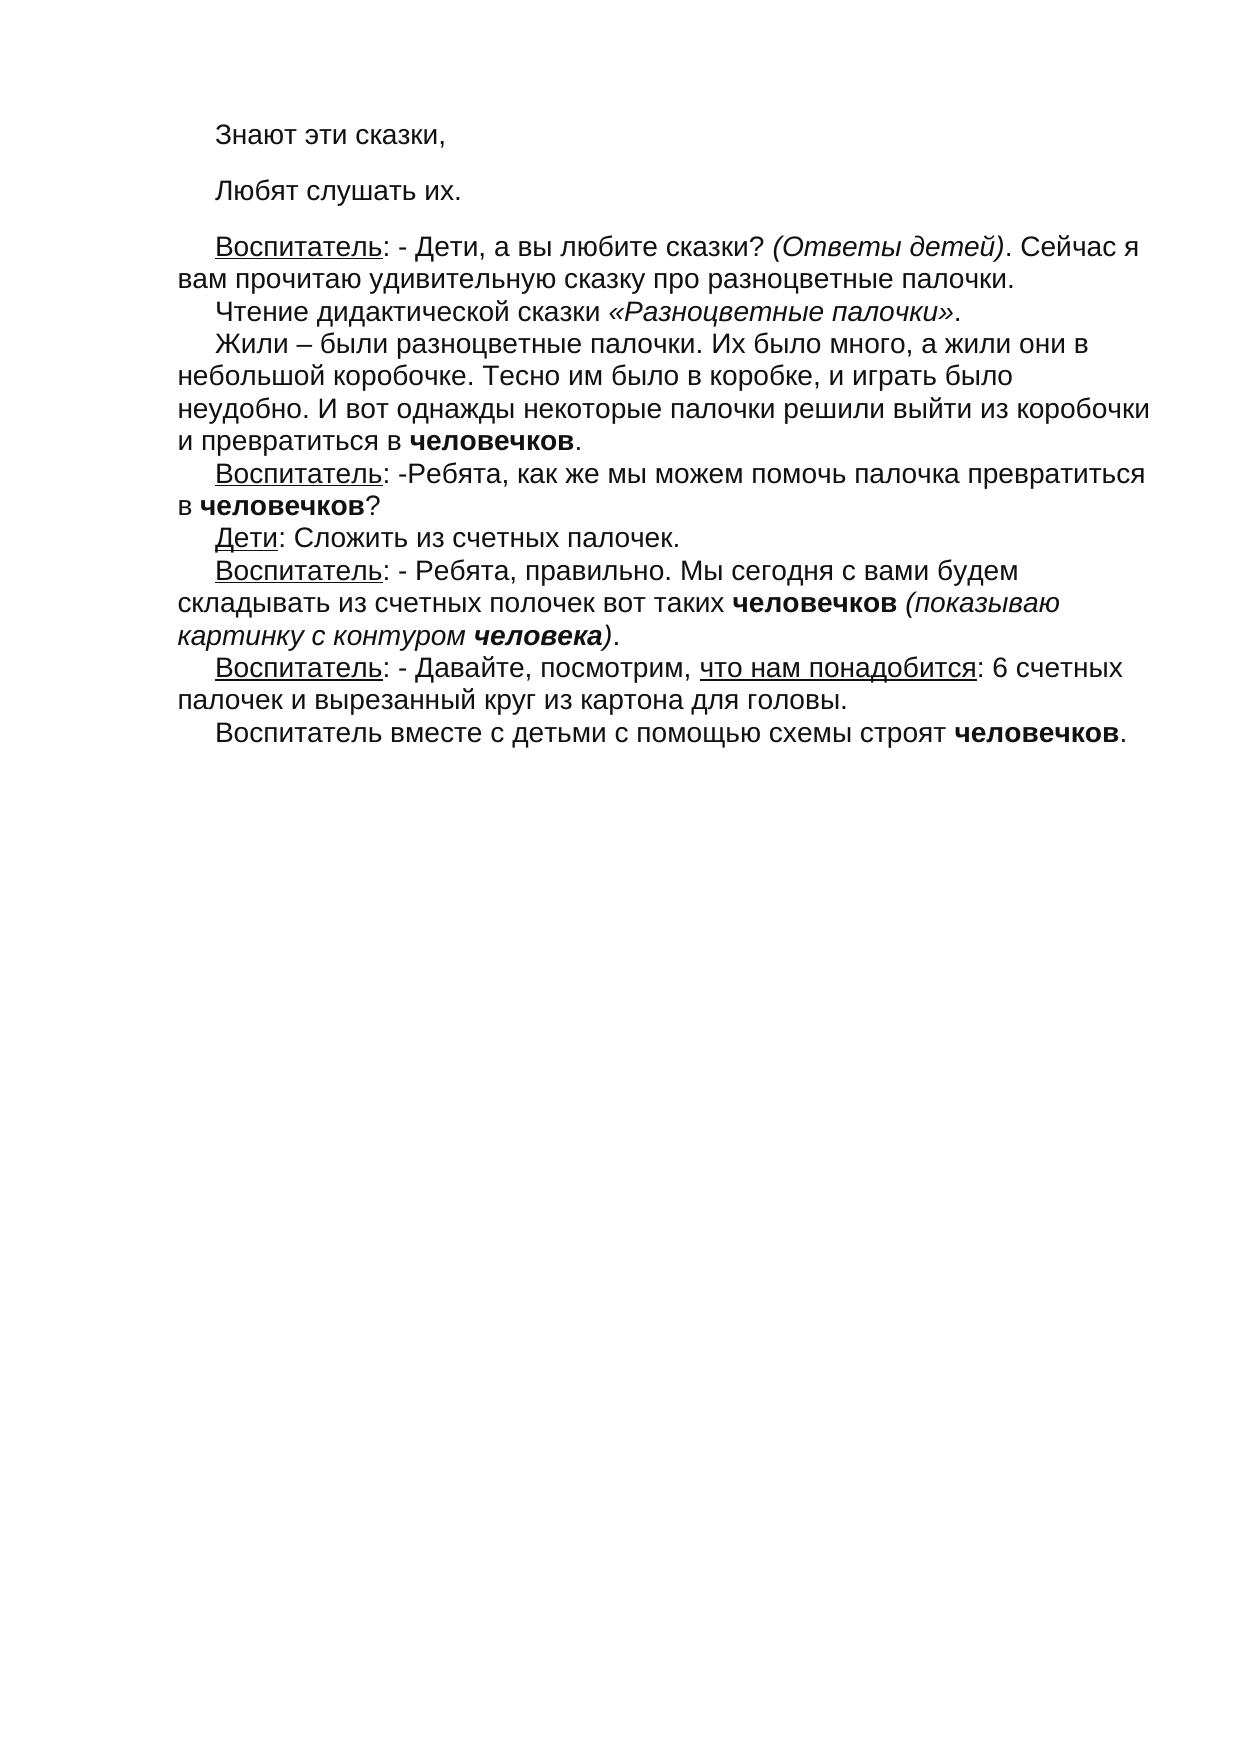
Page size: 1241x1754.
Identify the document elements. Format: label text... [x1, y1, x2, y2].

text Воспитатель: - Ребята, правильно. Мы сегодня с вами будем складывать из счетных полочек вот таких человечков (показываю картинку с контуром человека). [177, 554, 1152, 651]
text Знают эти сказки, [177, 118, 1152, 151]
text Любят слушать их. [177, 174, 1152, 206]
text Дети: Сложить из счетных палочек. [177, 521, 1152, 554]
text Воспитатель: - Дети, а вы любите сказки? (Ответы детей). Сейчас я вам прочитаю удивительную сказку про разноцветные палочки. [177, 230, 1152, 294]
text Чтение дидактической сказки «Разноцветные палочки». [177, 294, 1152, 327]
text Жили – были разноцветные палочки. Их было много, а жили они в небольшой коробочке. Тесно им было в коробке, и играть было неудобно. И вот однажды некоторые палочки решили выйти из коробочки и превратиться в человечков. [177, 327, 1152, 457]
text Воспитатель вместе с детьми с помощью схемы строят человечков. [177, 716, 1152, 748]
text Воспитатель: - Давайте, посмотрим, что нам понадобится: 6 счетных палочек и вырезанный круг из картона для головы. [177, 651, 1152, 716]
text Воспитатель: -Ребята, как же мы можем помочь палочка превратиться в человечков? [177, 457, 1152, 521]
